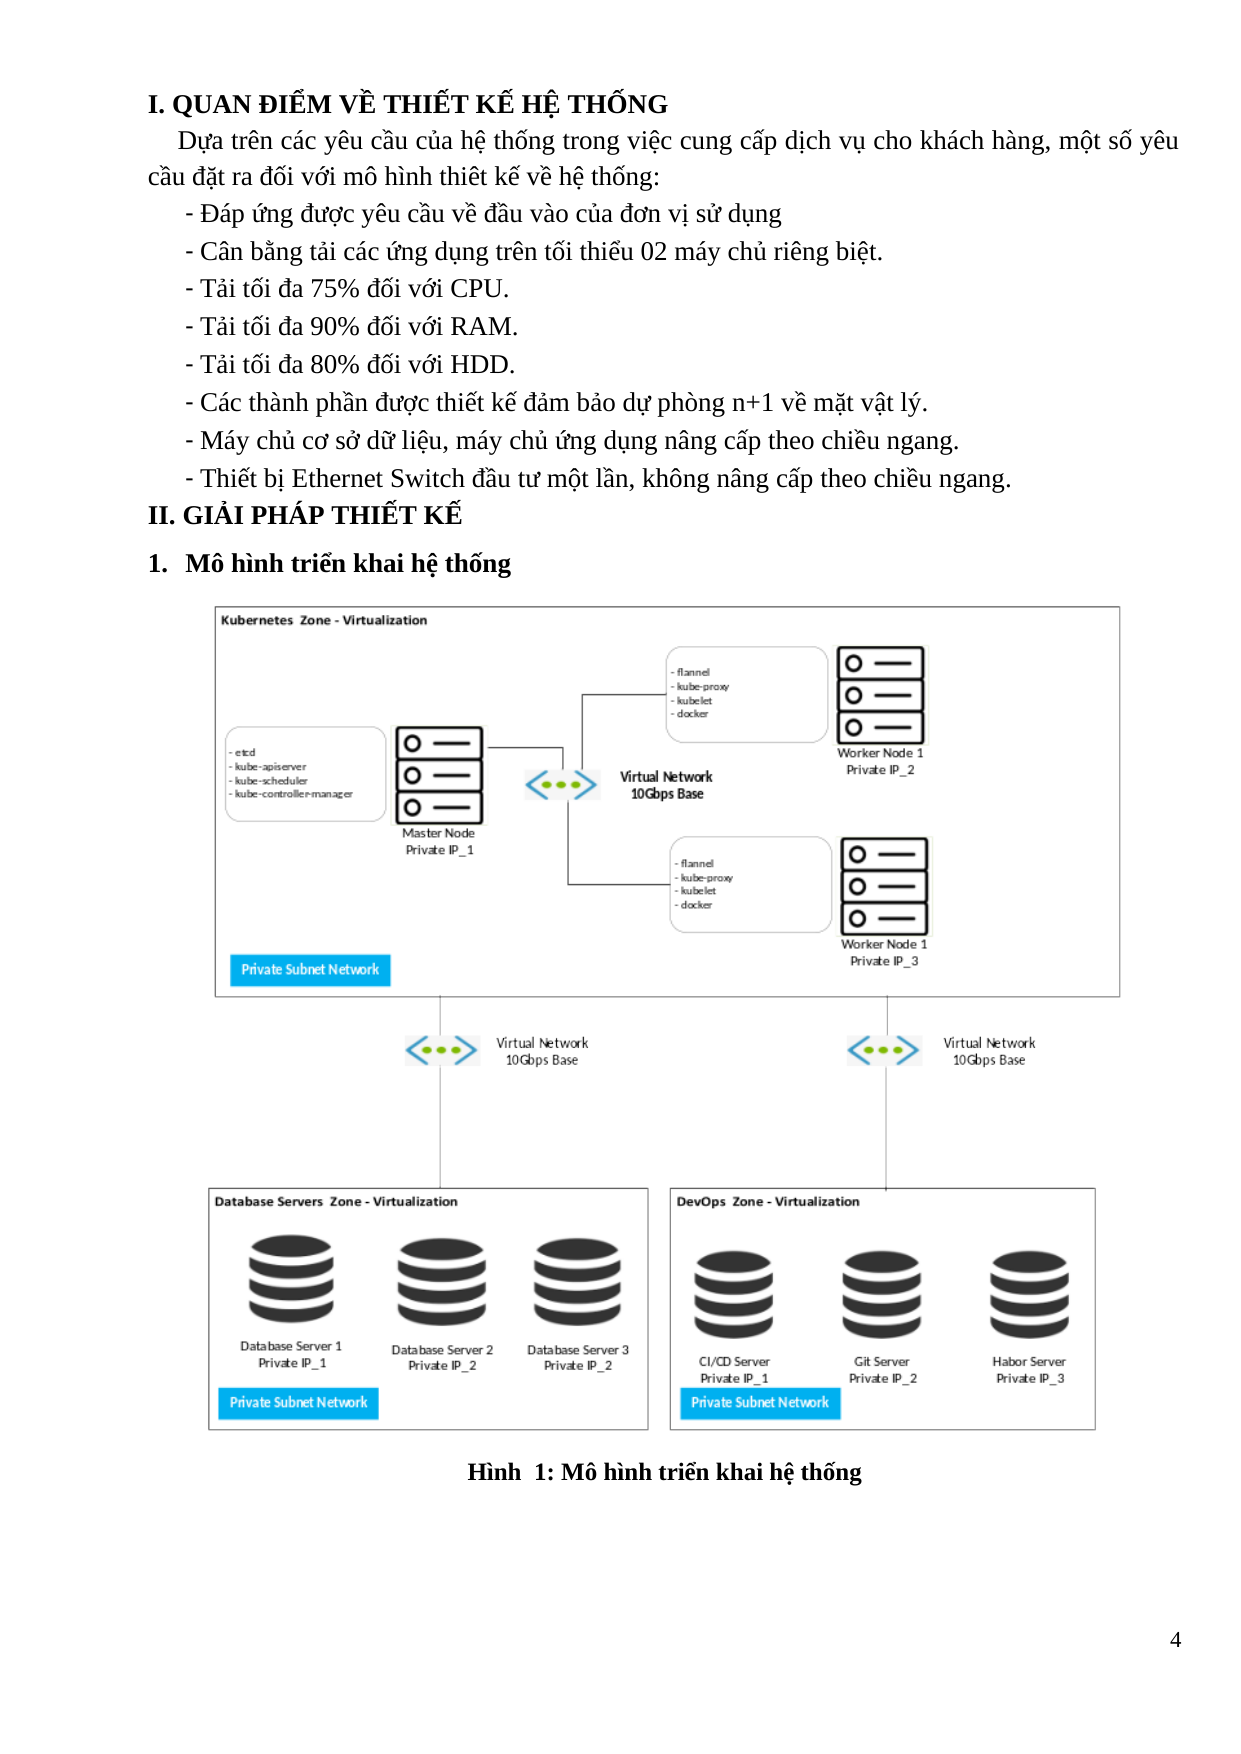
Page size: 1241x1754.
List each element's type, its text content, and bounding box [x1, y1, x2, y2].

list Mô hình triển khai hệ thống [148, 547, 1181, 578]
list Đáp ứng được yêu cầu về đầu vào của đơn vị sử dụng [185, 196, 1181, 229]
subtitle GIẢI PHÁP THIẾT KẾ [148, 499, 1181, 530]
list Máy chủ cơ sở dữ liệu, máy chủ ứng dụng nâng cấp theo chiều ngang. [185, 423, 1181, 456]
list Tải tối đa 80% đối với HDD. [185, 347, 1181, 381]
subtitle QUAN ĐIỂM VỀ THIẾT KẾ HỆ THỐNG [148, 89, 1181, 120]
list Các thành phần được thiết kế đảm bảo dự phòng n+1 về mặt vật lý. [185, 385, 1181, 418]
text Dựa trên các yêu cầu của hệ thống trong việc cung cấp dịch vụ cho khách hàng, một số yêu cầu đặt ra đối với mô hình thiêt kế về hệ thống: [148, 124, 1181, 191]
text Hình 1: Mô hình triển khai hệ thống [148, 1457, 1181, 1486]
list Thiết bị Ethernet Switch đầu tư một lần, không nâng cấp theo chiều ngang. [185, 461, 1181, 494]
list Tải tối đa 90% đối với RAM. [185, 309, 1181, 343]
list Cân bằng tải các ứng dụng trên tối thiểu 02 máy chủ riêng biệt. [185, 234, 1181, 267]
list Tải tối đa 75% đối với CPU. [185, 272, 1181, 305]
